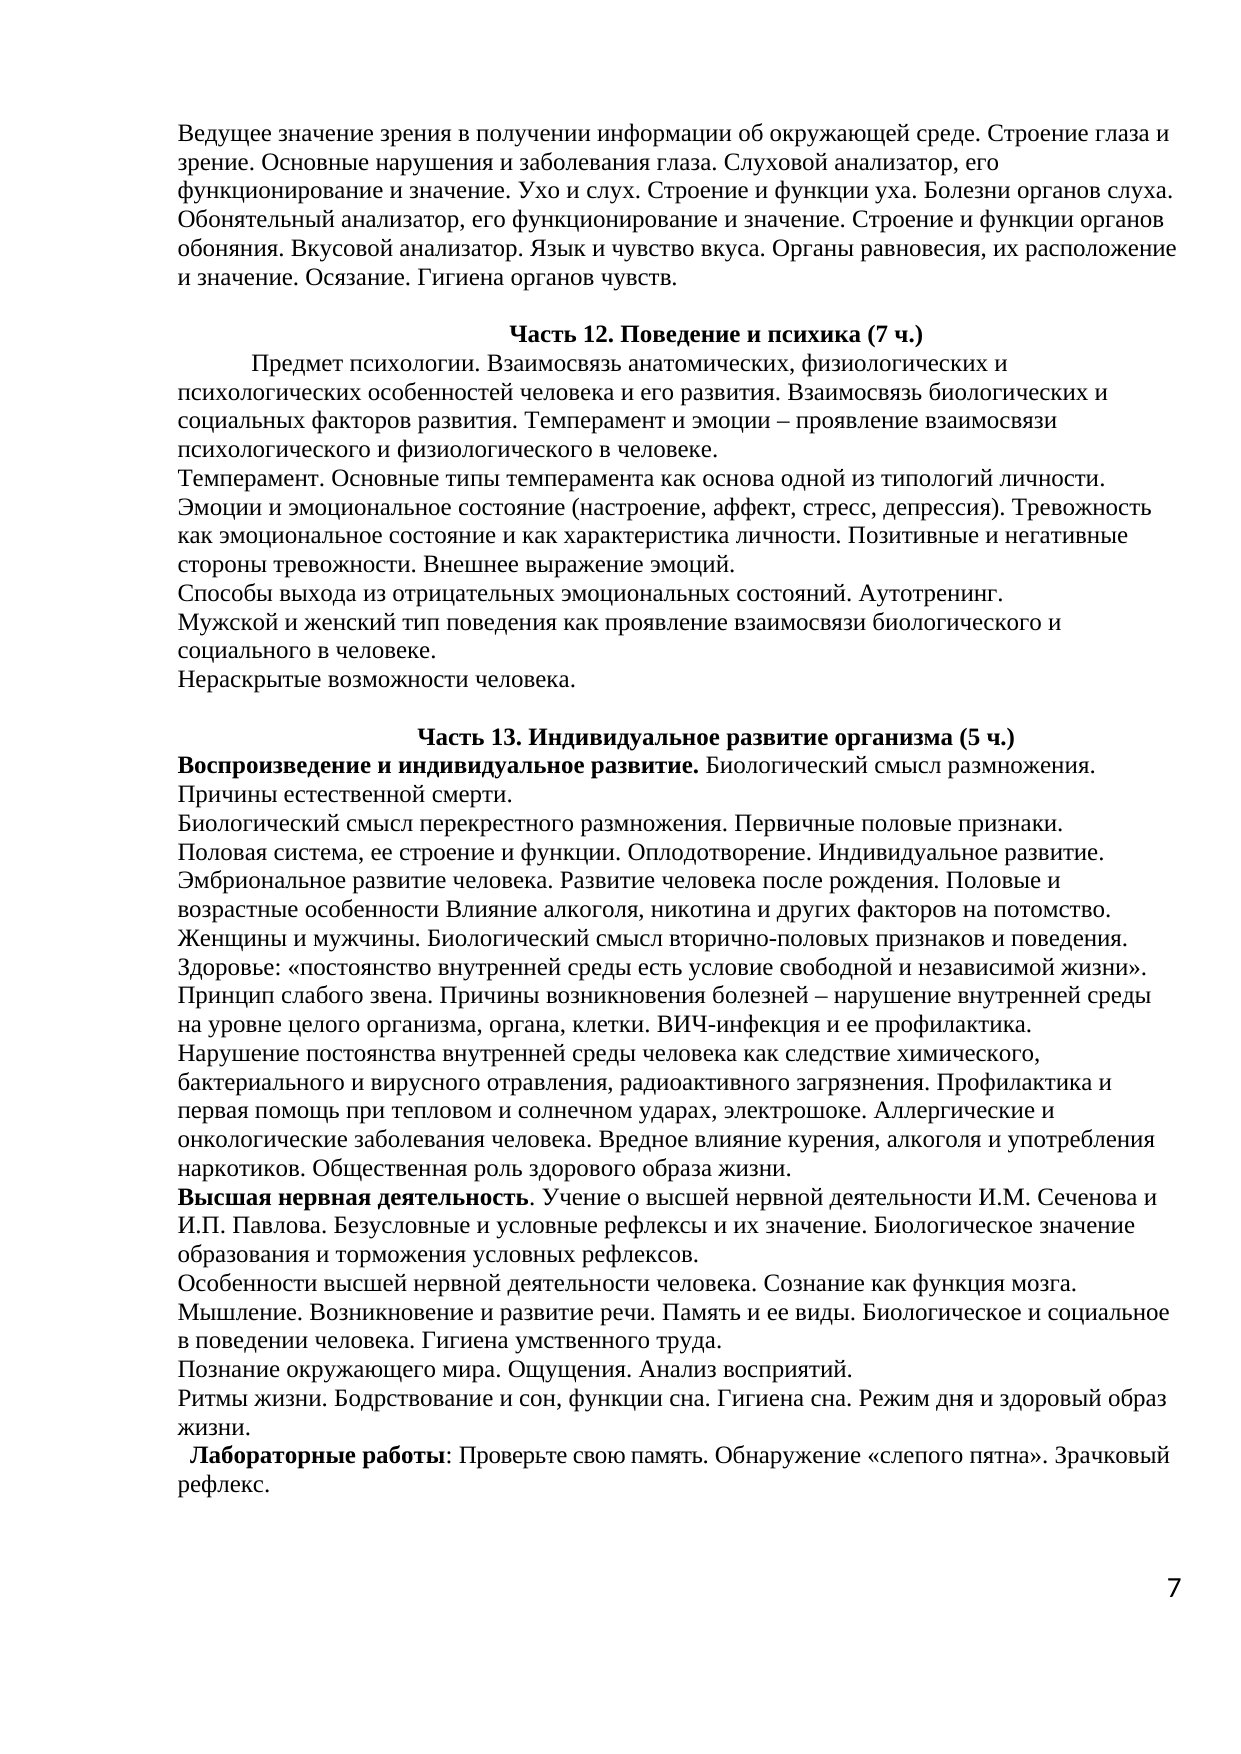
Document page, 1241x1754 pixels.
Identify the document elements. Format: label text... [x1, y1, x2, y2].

text Часть 13. Индивидуальное развитие организма (5 ч.) [177, 722, 1181, 751]
text Половая система, ее строение и функции. Оплодотворение. Индивидуальное развитие. Эмбриональное развитие человека. Развитие человека после рождения. Половые и возрастные особенности Влияние алкоголя, никотина и других факторов на потомство. [177, 837, 1181, 923]
text Биологический смысл перекрестного размножения. Первичные половые признаки. [177, 808, 1181, 837]
text Предмет психологии. Взаимосвязь анатомических, физиологических и психологических особенностей человека и его развития. Взаимосвязь биологических и социальных факторов развития. Темперамент и эмоции – проявление взаимосвязи психологического и физиологического в человеке. [177, 348, 1181, 463]
text Эмоции и эмоциональное состояние (настроение, аффект, стресс, депрессия). Тревожность как эмоциональное состояние и как характеристика личности. Позитивные и негативные стороны тревожности. Внешнее выражение эмоций. [177, 492, 1181, 578]
text Здоровье: «постоянство внутренней среды есть условие свободной и независимой жизни». Принцип слабого звена. Причины возникновения болезней – нарушение внутренней среды на уровне целого организма, органа, клетки. ВИЧ-инфекция и ее профилактика. [177, 952, 1181, 1038]
text Мужской и женский тип поведения как проявление взаимосвязи биологического и социального в человеке. [177, 607, 1181, 664]
text Воспроизведение и индивидуальное развитие. Биологический смысл размножения. Причины естественной смерти. [177, 751, 1181, 808]
text Познание окружающего мира. Ощущения. Анализ восприятий. [177, 1354, 1181, 1383]
text Ритмы жизни. Бодрствование и сон, функции сна. Гигиена сна. Режим дня и здоровый образ жизни. [177, 1383, 1181, 1441]
text Лабораторные работы: Проверьте свою память. Обнаружение «слепого пятна». Зрачковый рефлекс. [177, 1441, 1181, 1498]
text Женщины и мужчины. Биологический смысл вторично-половых признаков и поведения. [177, 923, 1181, 952]
text Способы выхода из отрицательных эмоциональных состояний. Аутотренинг. [177, 578, 1181, 607]
text Часть 12. Поведение и психика (7 ч.) [177, 319, 1181, 348]
text Высшая нервная деятельность. Учение о высшей нервной деятельности И.М. Сеченова и И.П. Павлова. Безусловные и условные рефлексы и их значение. Биологическое значение образования и торможения условных рефлексов. [177, 1182, 1181, 1268]
text Нарушение постоянства внутренней среды человека как следствие химического, бактериального и вирусного отравления, радиоактивного загрязнения. Профилактика и первая помощь при тепловом и солнечном ударах, электрошоке. Аллергические и онкологические заболевания человека. Вредное влияние курения, алкоголя и употребления наркотиков. Общественная роль здорового образа жизни. [177, 1038, 1181, 1182]
text Темперамент. Основные типы темперамента как основа одной из типологий личности. [177, 463, 1181, 492]
text Особенности высшей нервной деятельности человека. Сознание как функция мозга. Мышление. Возникновение и развитие речи. Память и ее виды. Биологическое и социальное в поведении человека. Гигиена умственного труда. [177, 1268, 1181, 1354]
text Нераскрытые возможности человека. [177, 664, 1181, 693]
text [177, 118, 1181, 291]
